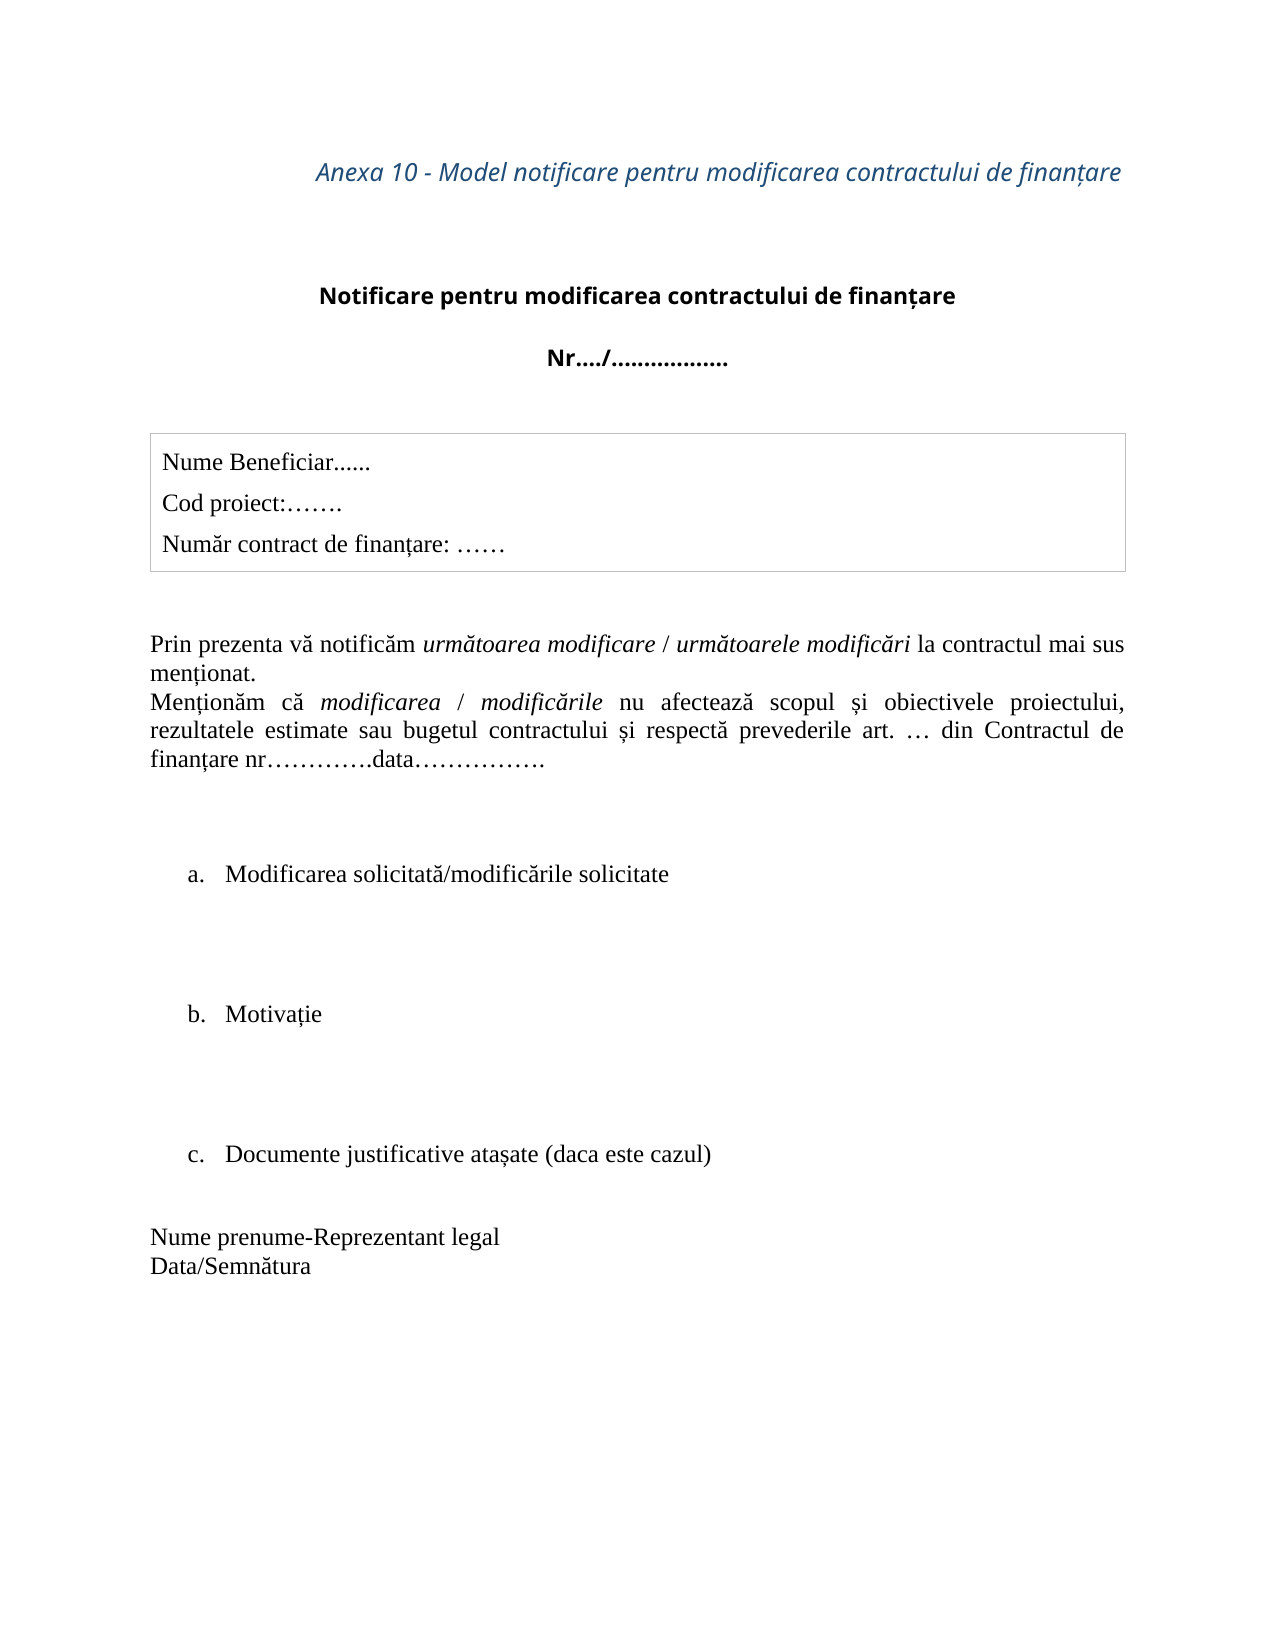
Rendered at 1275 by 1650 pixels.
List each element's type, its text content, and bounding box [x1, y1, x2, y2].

text Prin prezenta vă notificăm următoarea modificare / următoarele modificări la contractul mai sus menționat. [150, 629, 1125, 687]
subtitle Anexa 10 - Model notificare pentru modificarea contractului de finanțare [150, 154, 1125, 188]
table_header Nume Beneficiar...... Cod proiect:……. Număr contract de finanțare: …… [151, 434, 1125, 571]
list Modificarea solicitată/modificările solicitate [187, 859, 1125, 888]
list Documente justificative atașate (daca este cazul) [187, 1139, 1125, 1168]
text Nume prenume-Reprezentant legal [150, 1222, 1125, 1251]
list Motivație [187, 999, 1125, 1028]
text Menționăm că modificarea / modificările nu afectează scopul și obiectivele proiectului, rezultatele estimate sau bugetul contractului și respectă prevederile art. … din Contractul de finanțare nr………….data……………. [150, 687, 1125, 773]
text Nr..../.................. [150, 342, 1125, 373]
text Notificare pentru modificarea contractului de finanțare [150, 279, 1125, 311]
text Data/Semnătura [150, 1251, 1125, 1279]
